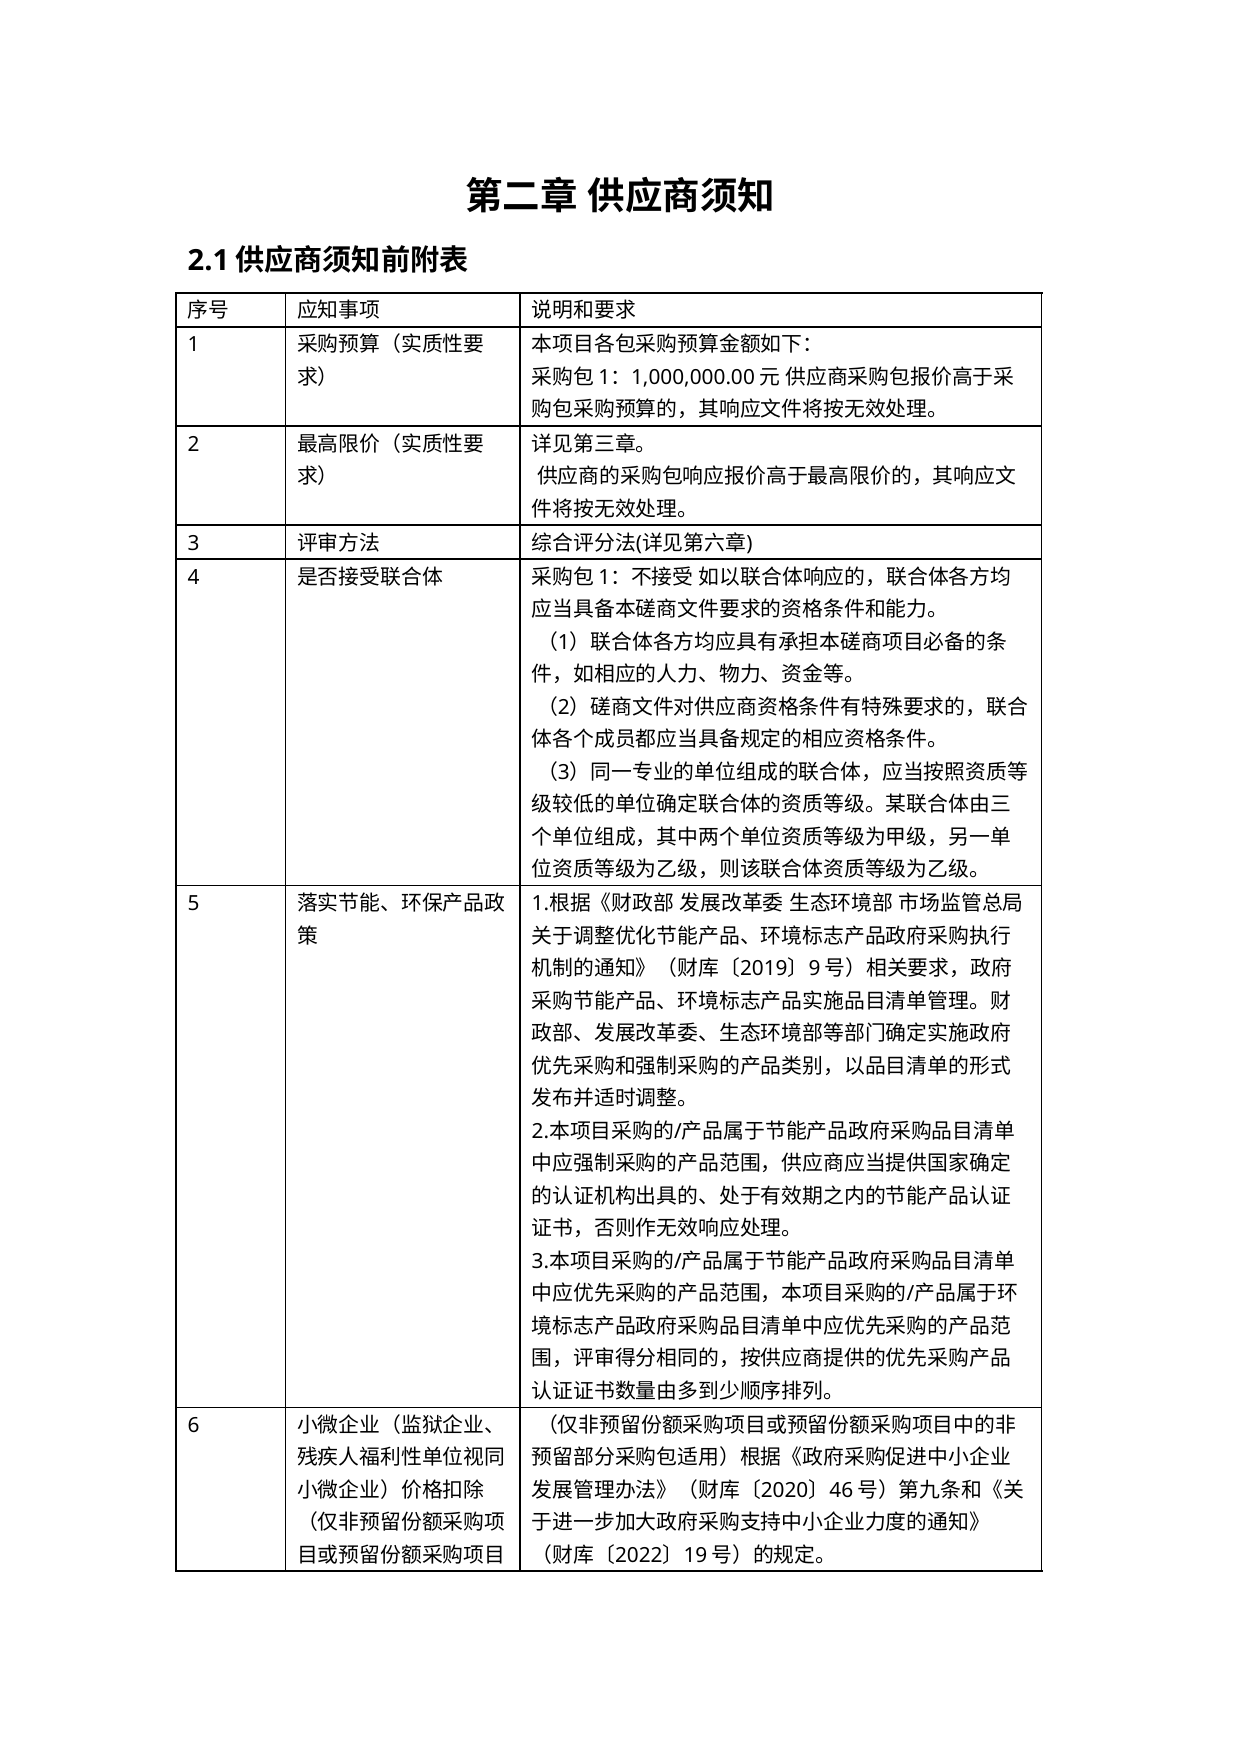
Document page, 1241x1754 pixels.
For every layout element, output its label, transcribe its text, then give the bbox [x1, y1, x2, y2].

table_cell 评审方法 [286, 526, 519, 558]
table_cell 详见第三章。 供应商的采购包响应报价高于最高限价的，其响应文件将按无效处理。 [521, 427, 1041, 524]
table_header 序号 [177, 294, 285, 326]
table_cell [286, 1408, 519, 1570]
table_header 说明和要求 [521, 294, 1041, 326]
table_cell 本项目各包采购预算金额如下： 采购包1：1,000,000.00元 供应商采购包报价高于采购包采购预算的，其响应文件将按无效处理。 [521, 328, 1041, 425]
table_cell 5 [177, 886, 285, 1406]
table_cell 采购包1：不接受 如以联合体响应的，联合体各方均应当具备本磋商文件要求的资格条件和能力。 （1）联合体各方均应具有承担本磋商项目必备的条件，如相应的人力、物力、资金等。 （2）磋商文件对供应商资格条件有特殊要求的，联合体各个成员都应当具备规定的相应资格条件。 （3）同一专业的单位组成的联合体，应当按照资质等级较低的单位确定联合体的资质等级。某联合体由三个单位组成，其中两个单位资质等级为甲级，另一单位资质等级为乙级，则该联合体资质等级为乙级。 [521, 560, 1041, 885]
table_cell 4 [177, 560, 285, 885]
table_cell 1 [177, 328, 285, 425]
table_cell 最高限价（实质性要求） [286, 427, 519, 524]
table_cell 综合评分法(详见第六章) [521, 526, 1041, 558]
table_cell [521, 1408, 1041, 1570]
table_cell 采购预算（实质性要求） [286, 328, 519, 425]
table_cell 落实节能、环保产品政策 [286, 886, 519, 1406]
text 第二章 供应商须知 [187, 162, 1053, 227]
table_header 应知事项 [286, 294, 519, 326]
table_cell 3 [177, 526, 285, 558]
table_cell 6 [177, 1408, 285, 1570]
table_cell 2 [177, 427, 285, 524]
table_cell 是否接受联合体 [286, 560, 519, 885]
text 2.1供应商须知前附表 [187, 227, 1053, 292]
table_cell 1.根据《财政部 发展改革委 生态环境部 市场监管总局关于调整优化节能产品、环境标志产品政府采购执行机制的通知》（财库〔2019〕9号）相关要求，政府采购节能产品、环境标志产品实施品目清单管理。财政部、发展改革委、生态环境部等部门确定实施政府优先采购和强制采购的产品类别，以品目清单的形式发布并适时调整。 2.本项目采购的/产品属于节能产品政府采购品目清单中应强制采购的产品范围，供应商应当提供国家确定的认证机构出具的、处于有效期之内的节能产品认证证书，否则作无效响应处理。 3.本项目采购的/产品属于节能产品政府采购品目清单中应优先采购的产品范围，本项目采购的/产品属于环境标志产品政府采购品目清单中应优先采购的产品范围，评审得分相同的，按供应商提供的优先采购产品认证证书数量由多到少顺序排列。 [521, 886, 1041, 1406]
